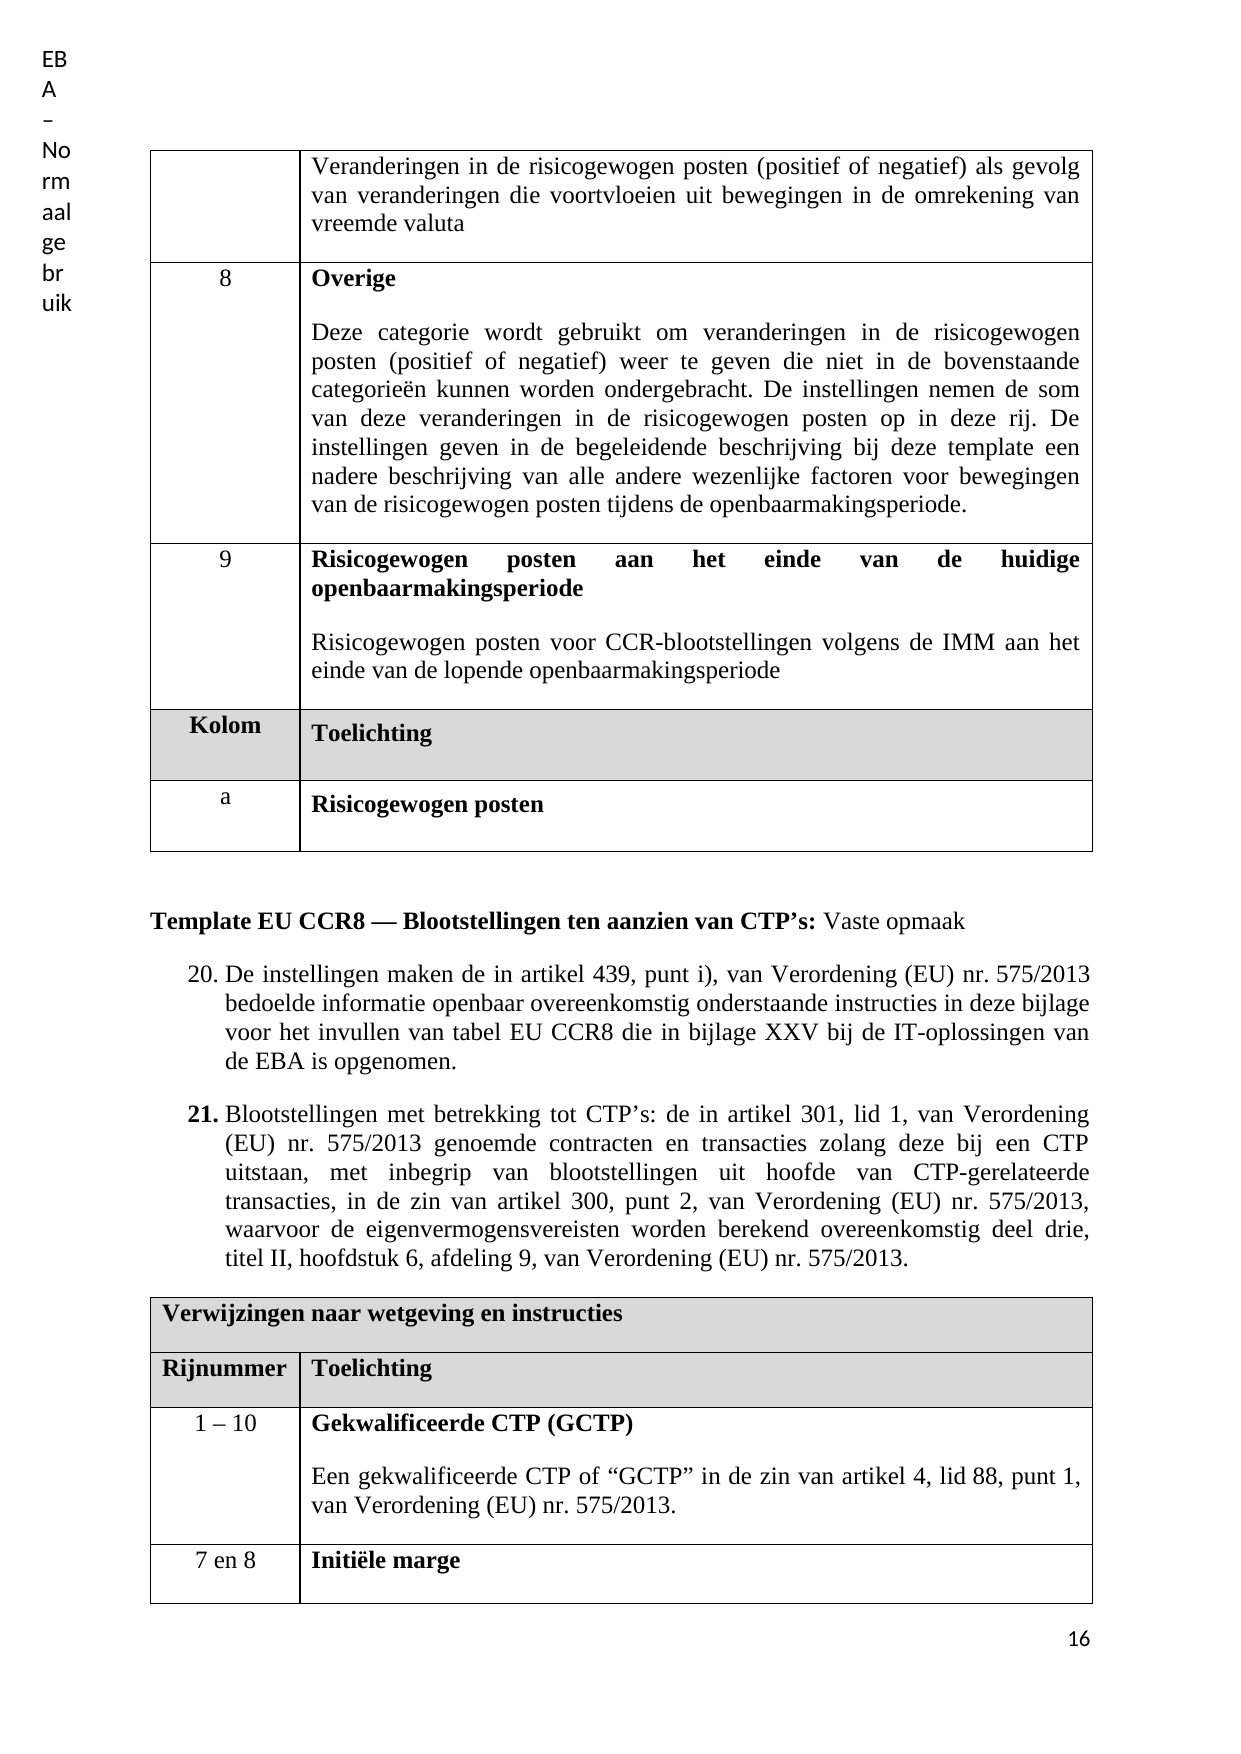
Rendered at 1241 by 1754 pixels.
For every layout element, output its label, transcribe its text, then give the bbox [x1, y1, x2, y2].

title De instellingen maken de in artikel 439, punt i), van Verordening (EU) nr. 575/2013 bedoelde informatie openbaar overeenkomstig onderstaande instructies in deze bijlage voor het invullen van tabel EU CCR8 die in bijlage XXV bij de IT-oplossingen van de EBA is opgenomen. [187, 959, 1090, 1074]
table_cell 9 [151, 544, 299, 709]
table_cell Risicogewogen posten aan het einde van de huidige openbaarmakingsperiode Risicogewogen posten voor CCR-blootstellingen volgens de IMM aan het einde van de lopende openbaarmakingsperiode [301, 544, 1092, 709]
table_cell 1 – 10 [151, 1408, 299, 1544]
table_cell Toelichting [301, 710, 1092, 780]
table_header Verwijzingen naar wetgeving en instructies [151, 1298, 1092, 1352]
table_cell Kolom [151, 710, 299, 780]
table_cell a [151, 781, 299, 851]
table_cell Toelichting [301, 1353, 1092, 1407]
table_cell Risicogewogen posten [301, 781, 1092, 851]
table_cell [301, 1545, 1092, 1603]
title Template EU CCR8 — Blootstellingen ten aanzien van CTP’s: Vaste opmaak [150, 906, 1090, 934]
table_cell 7 en 8 17 en 18 [151, 1545, 299, 1603]
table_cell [301, 151, 1092, 262]
title Blootstellingen met betrekking tot CTP’s: de in artikel 301, lid 1, van Verordening (EU) nr. 575/2013 genoemde contracten en transacties zolang deze bij een CTP uitstaan, met inbegrip van blootstellingen uit hoofde van CTP-gerelateerde transacties, in de zin van artikel 300, punt 2, van Verordening (EU) nr. 575/2013, waarvoor de eigenvermogensvereisten worden berekend overeenkomstig deel drie, titel II, hoofdstuk 6, afdeling 9, van Verordening (EU) nr. 575/2013. [187, 1099, 1090, 1272]
table_cell 8 [151, 263, 299, 543]
table_cell 7 [151, 151, 299, 262]
table_cell Gekwalificeerde CTP (GCTP) Een gekwalificeerde CTP of “GCTP” in de zin van artikel 4, lid 88, punt 1, van Verordening (EU) nr. 575/2013. [301, 1408, 1092, 1544]
table_cell Rijnummer [151, 1353, 299, 1407]
table_cell Overige Deze categorie wordt gebruikt om veranderingen in de risicogewogen posten (positief of negatief) weer te geven die niet in de bovenstaande categorieën kunnen worden ondergebracht. De instellingen nemen de som van deze veranderingen in de risicogewogen posten op in deze rij. De instellingen geven in de begeleidende beschrijving bij deze template een nadere beschrijving van alle andere wezenlijke factoren voor bewegingen van de risicogewogen posten tijdens de openbaarmakingsperiode. [301, 263, 1092, 543]
